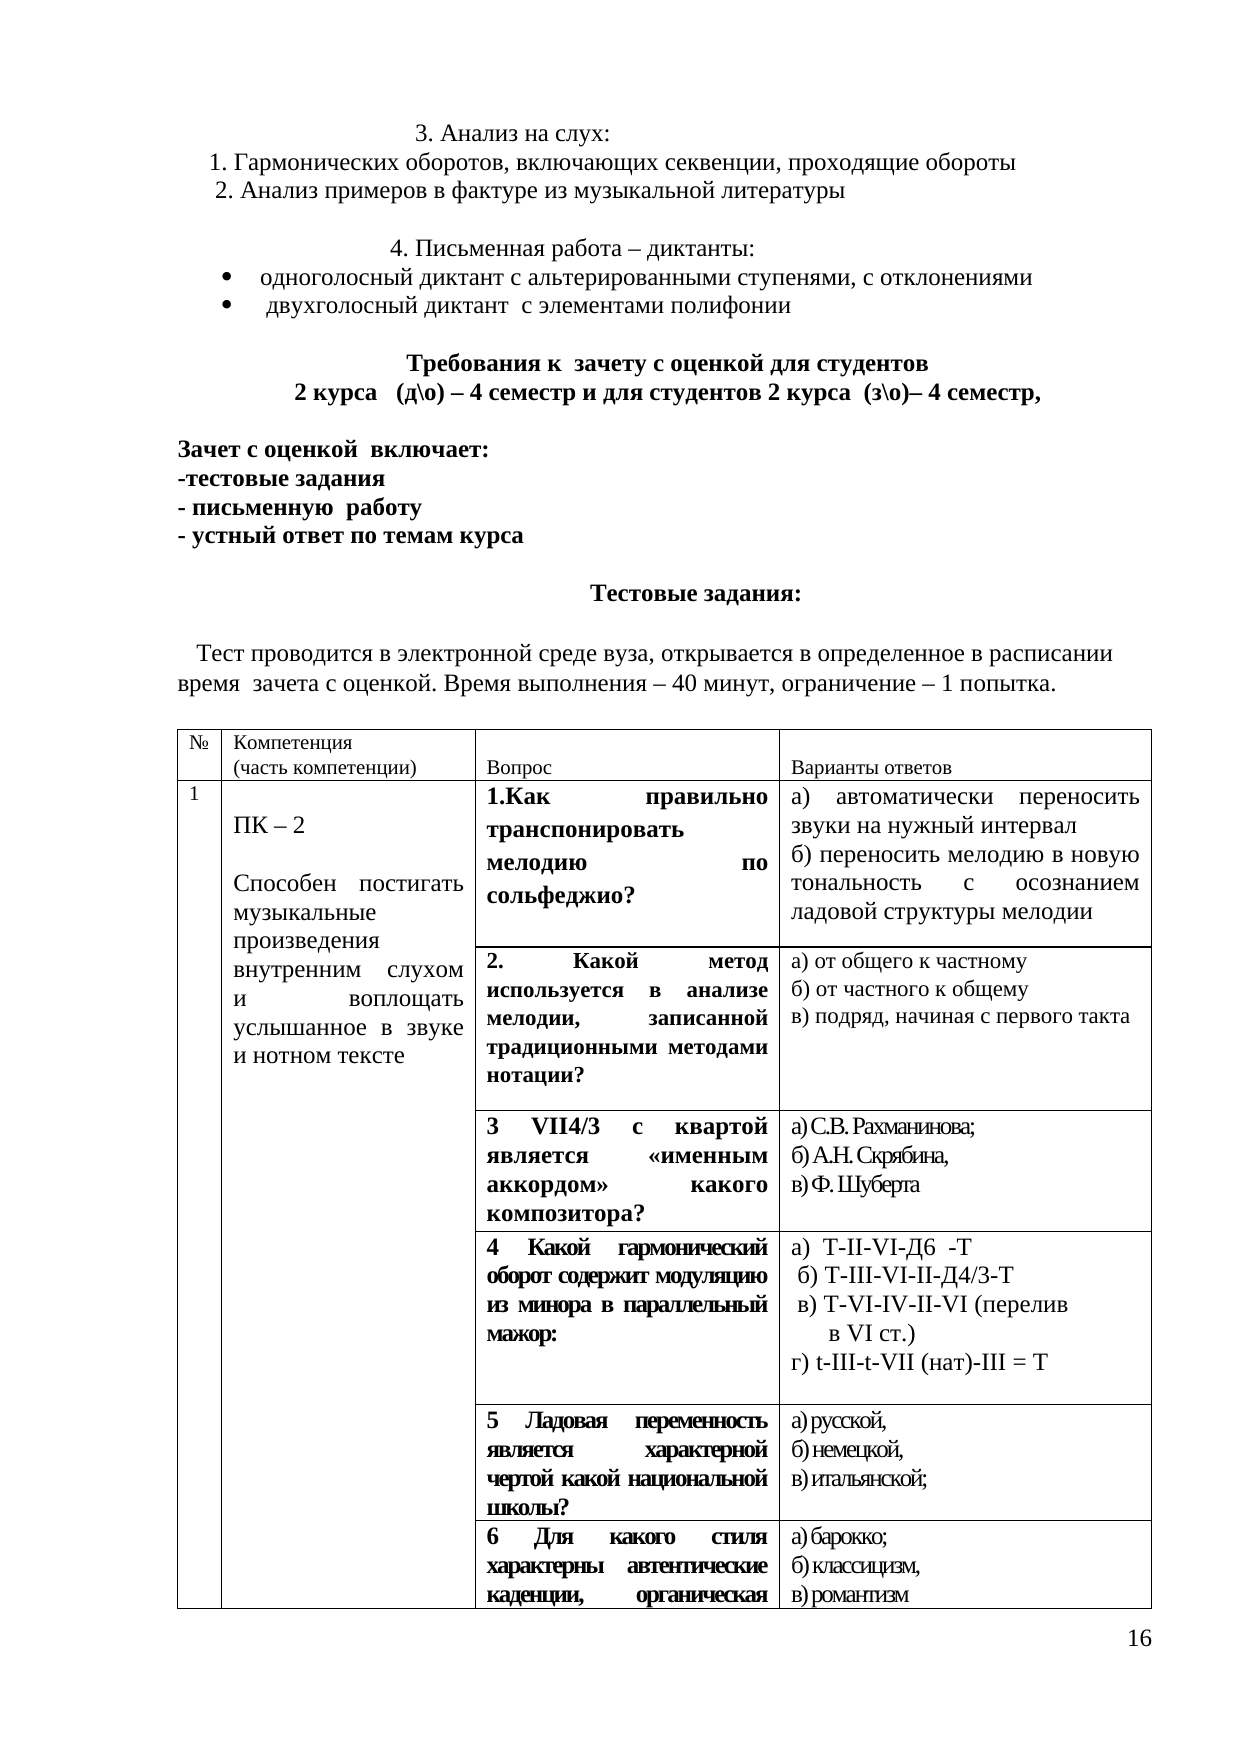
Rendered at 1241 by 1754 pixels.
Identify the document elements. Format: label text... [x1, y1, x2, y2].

text Тест проводится в электронной среде вуза, открывается в определенное в расписании время зачета с оценкой. Время выполнения – 40 минут, ограничение – 1 попытка. [177, 638, 1152, 697]
table_cell а) С.В. Рахманинова; б) А.Н. Скрябина, в) Ф. Шуберта [780, 1111, 1151, 1231]
table_header Компетенция (часть компетенции) [222, 730, 475, 780]
list двухголосный диктант с элементами полифонии [222, 291, 1151, 319]
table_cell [780, 1521, 1151, 1608]
text -тестовые задания [177, 463, 1152, 492]
text 3. Анализ на слух: [215, 118, 1152, 147]
table_cell 4 Какой гармонический оборот содержит модуляцию из минора в параллельный мажор: [476, 1232, 779, 1404]
table_cell 1.Как правильно транспонировать мелодию по сольфеджио? [476, 781, 779, 946]
text 2. Анализ примеров в фактуре из музыкальной литературы [177, 176, 1152, 204]
table_header Варианты ответов [780, 730, 1151, 780]
text Зачет с оценкой включает: [177, 434, 1152, 463]
table_header № [178, 730, 221, 780]
text 2 курса (д\о) – 4 семестр и для студентов 2 курса (з\о)– 4 семестр, [177, 377, 1152, 406]
table_cell а) русской, б) немецкой, в) итальянской; [780, 1405, 1151, 1520]
text 4. Письменная работа – диктанты: [177, 233, 1152, 262]
table_cell а) автоматически переносить звуки на нужный интервал б) переносить мелодию в новую тональность с осознанием ладовой структуры мелодии [780, 781, 1151, 946]
text 1. Гармонических оборотов, включающих секвенции, проходящие обороты [177, 147, 1152, 176]
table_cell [476, 1521, 779, 1608]
table_cell 2. Какой метод используется в анализе мелодии, записанной традиционными методами нотации? [476, 948, 779, 1110]
table_cell 3 VII4/3 с квартой является «именным аккордом» какого композитора? [476, 1111, 779, 1231]
table_cell 1 [178, 781, 221, 1608]
text Тестовые задания: [177, 578, 1152, 607]
table_cell 5 Ладовая переменность является характерной чертой какой национальной школы? [476, 1405, 779, 1520]
text - письменную работу [177, 492, 1152, 521]
table_cell а) от общего к частному б) от частного к общему в) подряд, начиная с первого такта [780, 948, 1151, 1110]
table_cell а) Т-II-VI-Д6 -Т б) Т-III-VI-II-Д4/3-T в) Т-VI-IV-II-VI (перелив в VI ст.) г) t-III-t-VII (нат)-III = T [780, 1232, 1151, 1404]
text - устный ответ по темам курса [177, 521, 1152, 549]
text Требования к зачету с оценкой для студентов [177, 348, 1152, 377]
list одноголосный диктант с альтерированными ступенями, с отклонениями [222, 262, 1151, 291]
table_header Вопрос [476, 730, 779, 780]
table_cell ПК – 2 Способен постигать музыкальные произведения внутренним слухом и воплощать услышанное в звуке и нотном тексте [222, 781, 475, 1608]
